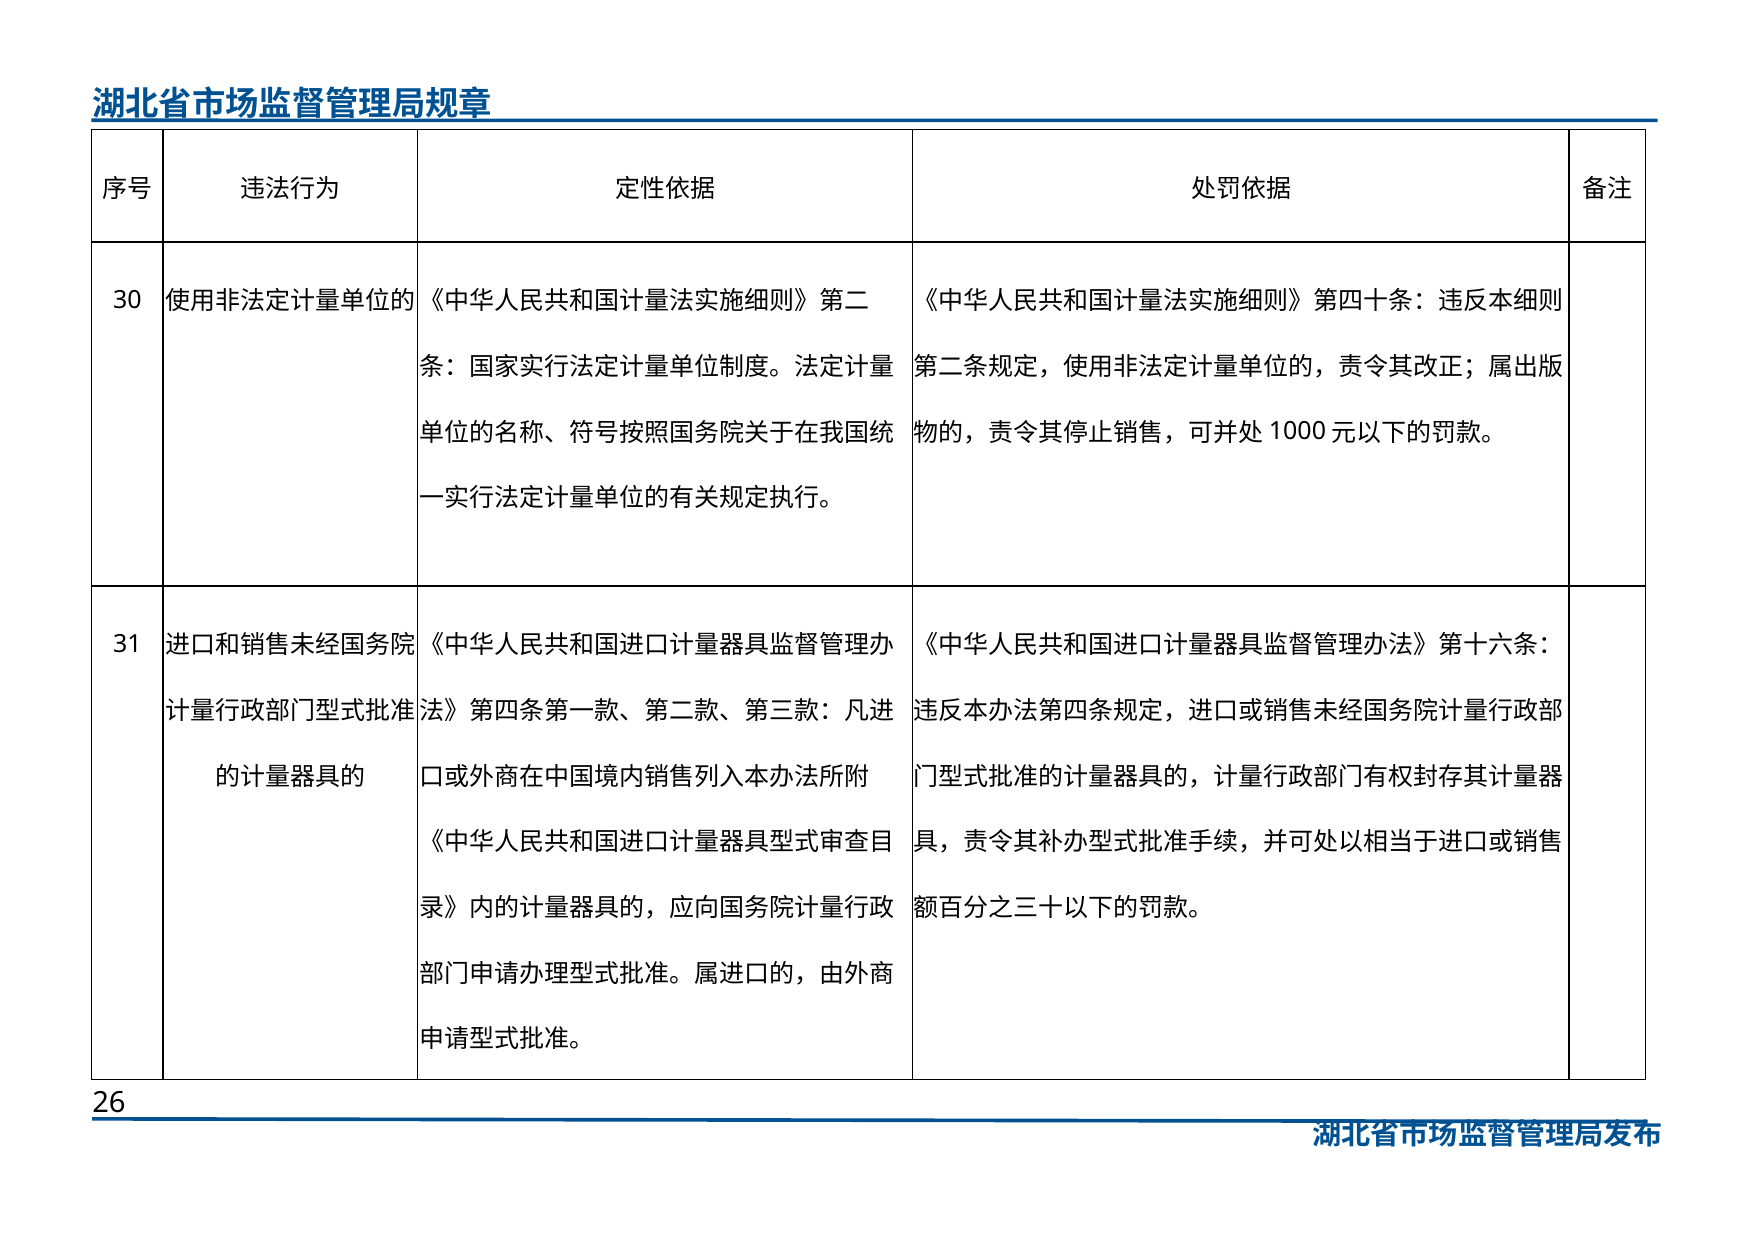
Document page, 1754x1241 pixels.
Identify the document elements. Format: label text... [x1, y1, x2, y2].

table_cell 《中华人民共和国计量法实施细则》第四十条：违反本细则第二条规定，使用非法定计量单位的，责令其改正；属出版物的，责令其停止销售，可并处1000元以下的罚款。 [913, 243, 1568, 585]
table_cell [1570, 587, 1645, 1078]
table_cell 使用非法定计量单位的 [164, 243, 417, 585]
table_cell [1570, 243, 1645, 585]
table_header 定性依据 [418, 130, 912, 241]
table_header 备注 [1570, 130, 1645, 241]
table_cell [913, 587, 1568, 1078]
table_cell 《中华人民共和国计量法实施细则》第二条：国家实行法定计量单位制度。法定计量单位的名称、符号按照国务院关于在我国统一实行法定计量单位的有关规定执行。 [418, 243, 912, 585]
table_cell 31 [92, 587, 162, 1078]
table_header 处罚依据 [913, 130, 1568, 241]
table_header 序号 [92, 130, 162, 241]
table_cell 进口和销售未经国务院计量行政部门型式批准的计量器具的 [164, 587, 417, 1078]
table_cell 30 [92, 243, 162, 585]
table_header 违法行为 [164, 130, 417, 241]
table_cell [418, 587, 912, 1078]
